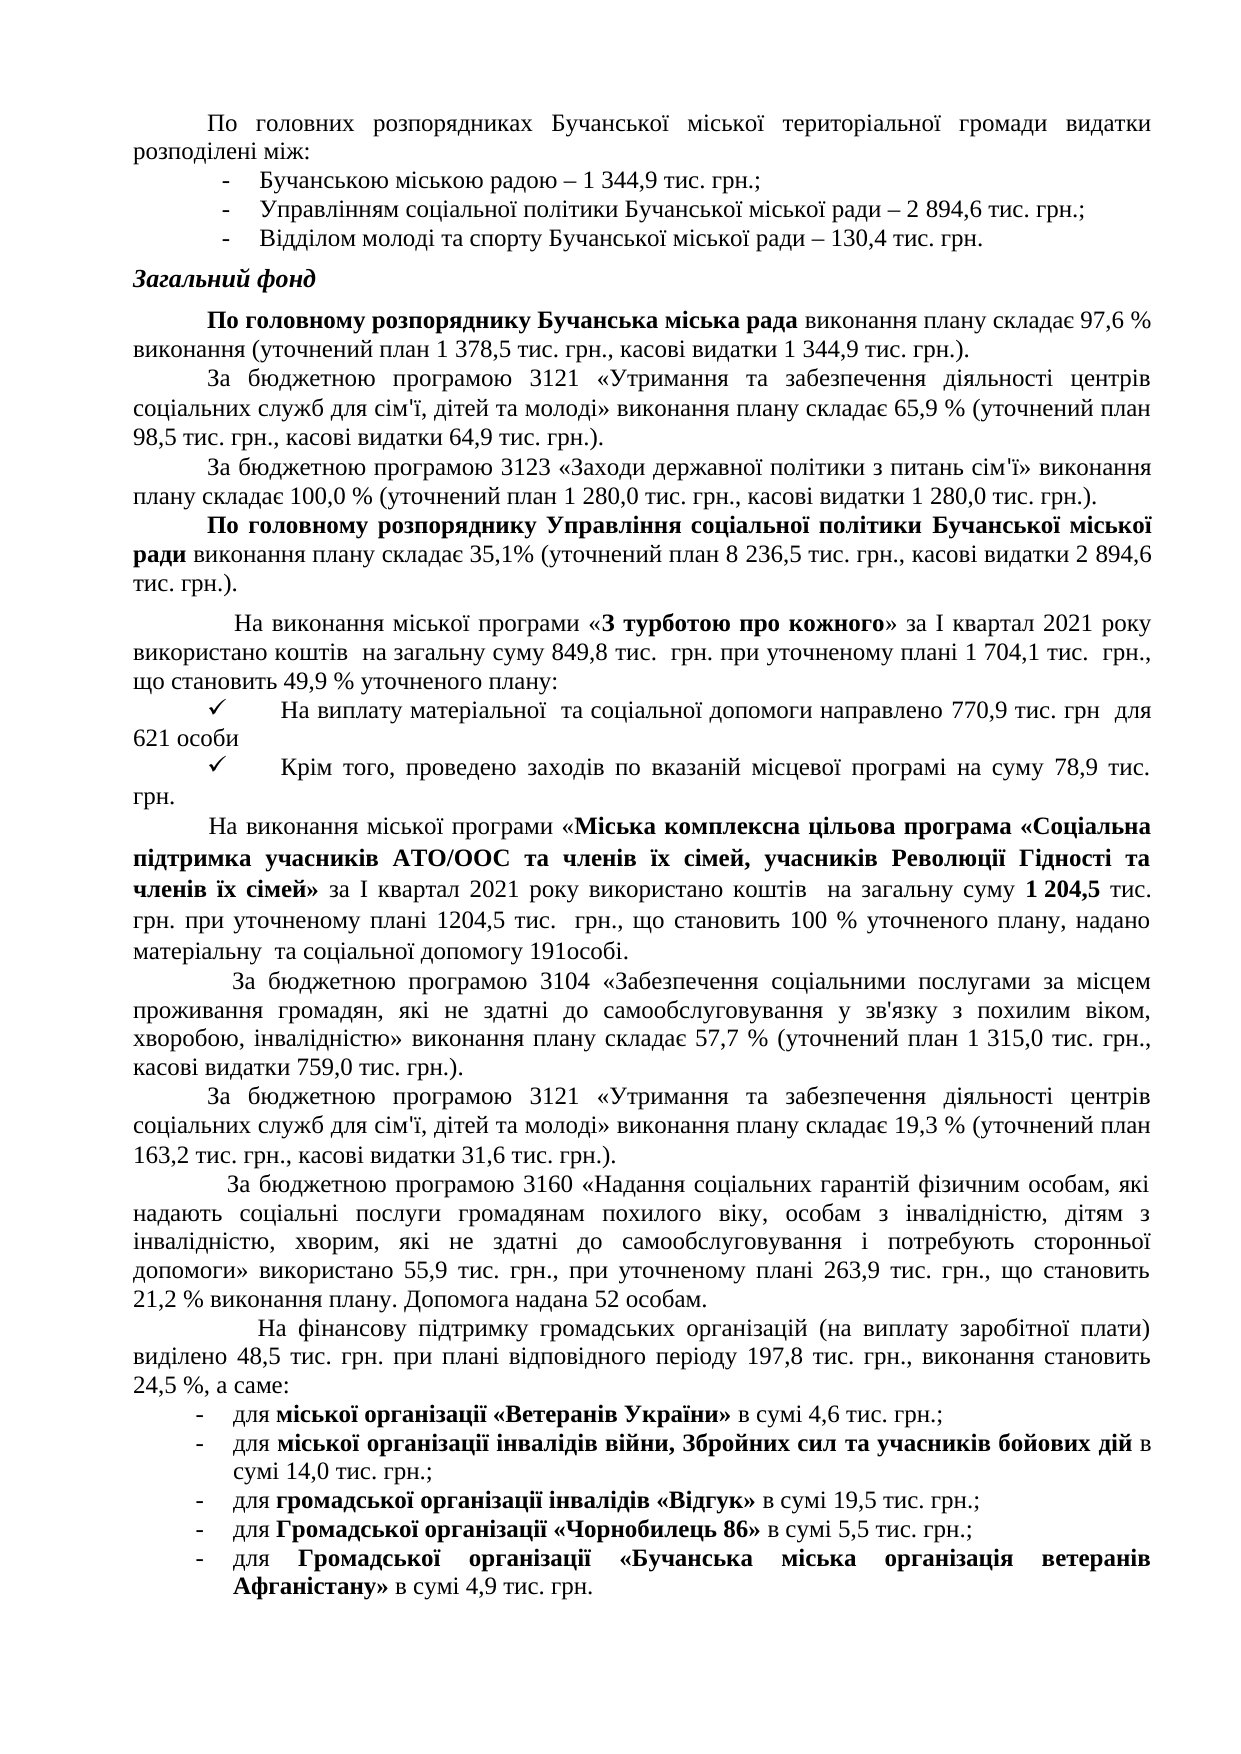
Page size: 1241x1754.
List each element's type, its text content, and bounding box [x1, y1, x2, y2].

list для міської організації інвалідів війни, Збройних сил та учасників бойових дій в сумі 14,0 тис. грн.; [195, 1428, 1152, 1485]
text По головному розпоряднику Управління соціальної політики Бучанської міської ради виконання плану складає 35,1% (уточнений план 8 236,5 тис. грн., касові видатки 2 894,6 тис. грн.). [133, 510, 1152, 596]
text На виконання міської програми «З турботою про кожного» за І квартал 2021 року використано коштів на загальну суму 849,8 тис. грн. при уточненому плані 1 704,1 тис. грн., що становить 49,9 % уточненого плану: [133, 608, 1152, 695]
text За бюджетною програмою 3123 «Заходи державної політики з питань сім'ї» виконання плану складає 100,0 % (уточнений план 1 280,0 тис. грн., касові видатки 1 280,0 тис. грн.). [133, 451, 1152, 510]
text За бюджетною програмою 3121 «Утримання та забезпечення діяльності центрів соціальних служб для сім'ї, дітей та молоді» виконання плану складає 19,3 % (уточнений план 163,2 тис. грн., касові видатки 31,6 тис. грн.). [133, 1081, 1152, 1169]
list для Громадської організації «Чорнобилець 86» в сумі 5,5 тис. грн.; [195, 1514, 1152, 1543]
list На виплату матеріальної та соціальної допомоги направлено 770,9 тис. грн для 621 особи [133, 695, 1152, 752]
list Крім того, проведено заходів по вказаній місцевої програмі на суму 78,9 тис. грн. [133, 752, 1152, 810]
text По головних розпорядниках Бучанської міської територіальної громади видатки розподілені між: [133, 108, 1152, 165]
list Відділом молоді та спорту Бучанської міської ради – 130,4 тис. грн. [222, 223, 1152, 251]
text На фінансову підтримку громадських організацій (на виплату заробітної плати) виділено 48,5 тис. грн. при плані відповідного періоду 197,8 тис. грн., виконання становить 24,5 %, а саме: [133, 1313, 1152, 1399]
text На виконання міської програми «Міська комплексна цільова програма «Соціальна підтримка учасників АТО/ООС та членів їх сімей, учасників Революції Гідності та членів їх сімей» за І квартал 2021 року використано коштів на загальну суму 1 204,5 тис. грн. при уточненому плані 1204,5 тис. грн., що становить 100 % уточненого плану, надано матеріальну та соціальної допомогу 191особі. [133, 810, 1152, 966]
list для Громадської організації «Бучанська міська організація ветеранів Афганістану» в сумі 4,9 тис. грн. [195, 1543, 1152, 1600]
text Загальний фонд [133, 263, 1152, 293]
text За бюджетною програмою 3121 «Утримання та забезпечення діяльності центрів соціальних служб для сім'ї, дітей та молоді» виконання плану складає 65,9 % (уточнений план 98,5 тис. грн., касові видатки 64,9 тис. грн.). [133, 363, 1152, 451]
text За бюджетною програмою 3104 «Забезпечення соціальними послугами за місцем проживання громадян, які не здатні до самообслуговування у зв'язку з похилим віком, хворобою, інвалідністю» виконання плану складає 57,7 % (уточнений план 1 315,0 тис. грн., касові видатки 759,0 тис. грн.). [133, 966, 1152, 1081]
text По головному розпоряднику Бучанська міська рада виконання плану складає 97,6 % виконання (уточнений план 1 378,5 тис. грн., касові видатки 1 344,9 тис. грн.). [133, 305, 1152, 363]
text За бюджетною програмою 3160 «Надання соціальних гарантій фізичним особам, які надають соціальні послуги громадянам похилого віку, особам з інвалідністю, дітям з інвалідністю, хворим, які не здатні до самообслуговування і потребують сторонньої допомоги» використано 55,9 тис. грн., при уточненому плані 263,9 тис. грн., що становить 21,2 % виконання плану. Допомога надана 52 особам. [133, 1169, 1152, 1313]
list Управлінням соціальної політики Бучанської міської ради – 2 894,6 тис. грн.; [222, 194, 1152, 223]
list для міської організації «Ветеранів України» в сумі 4,6 тис. грн.; [195, 1399, 1152, 1428]
list Бучанською міською радою – 1 344,9 тис. грн.; [222, 165, 1152, 194]
list для громадської організації інвалідів «Відгук» в сумі 19,5 тис. грн.; [195, 1485, 1152, 1514]
